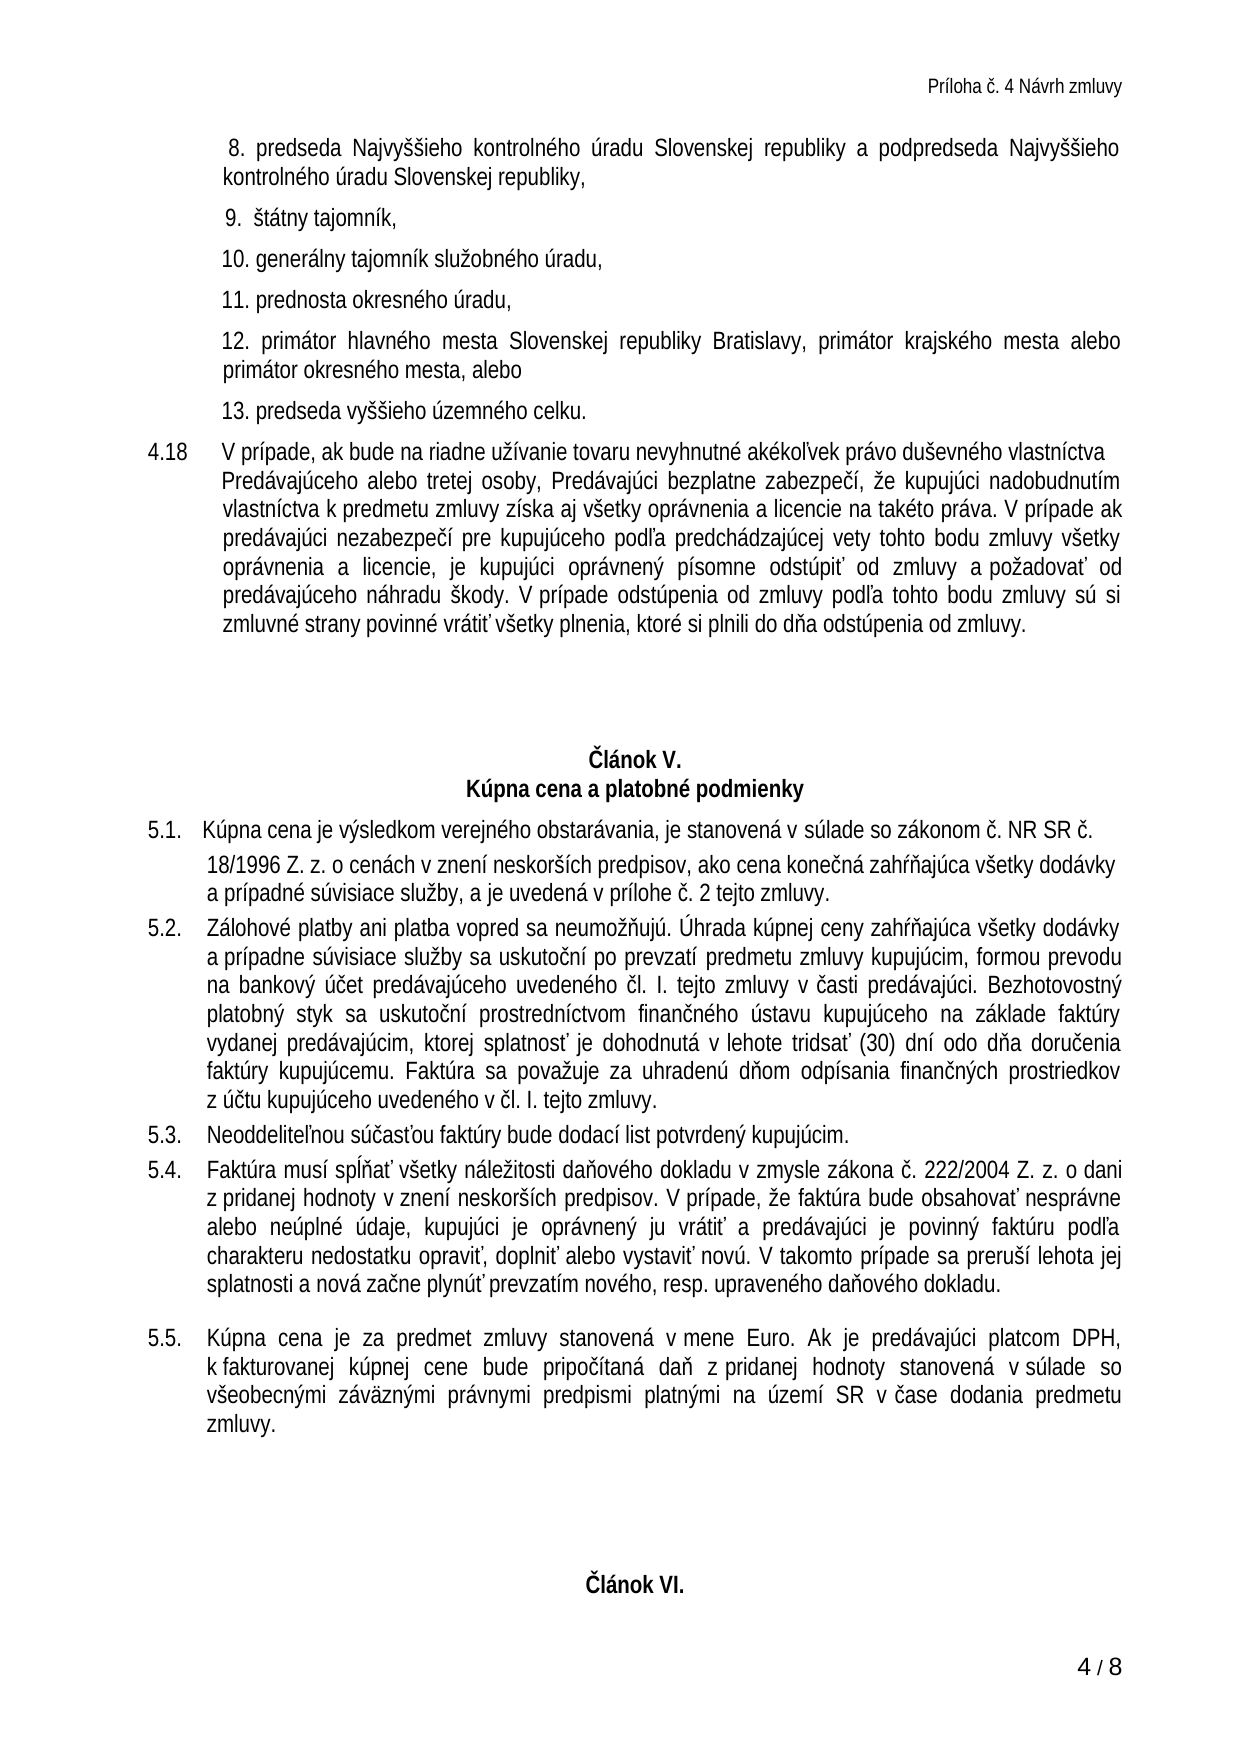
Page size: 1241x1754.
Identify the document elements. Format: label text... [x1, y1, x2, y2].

list 8. predseda Najvyššieho kontrolného úradu Slovenskej republiky a podpredseda Najvyššieho kontrolného úradu Slovenskej republiky, [185, 133, 1122, 190]
list 4.18 V prípade, ak bude na riadne užívanie tovaru nevyhnutné akékoľvek právo duševného vlastníctva [148, 437, 1122, 466]
list 12. primátor hlavného mesta Slovenskej republiky Bratislavy, primátor krajského mesta alebo primátor okresného mesta, alebo [221, 326, 1122, 383]
list Kúpna cena je výsledkom verejného obstarávania, je stanovená v súlade so zákonom č. NR SR č. [148, 815, 1122, 843]
list Kúpna cena je za predmet zmluvy stanovená v mene Euro. Ak je predávajúci platcom DPH, k fakturovanej kúpnej cene bude pripočítaná daň z pridanej hodnoty stanovená v súlade so všeobecnými záväznými právnymi predpismi platnými na území SR v čase dodania predmetu zmluvy. [148, 1323, 1122, 1438]
list 9. štátny tajomník, [185, 203, 1122, 231]
list 11. prednosta okresného úradu, [221, 285, 1122, 314]
list Faktúra musí spĺňať všetky náležitosti daňového dokladu v zmysle zákona č. 222/2004 Z. z. o dani z pridanej hodnoty v znení neskorších predpisov. V prípade, že faktúra bude obsahovať nesprávne alebo neúplné údaje, kupujúci je oprávnený ju vrátiť a predávajúci je povinný faktúru podľa charakteru nedostatku opraviť, doplniť alebo vystaviť novú. V takomto prípade sa preruší lehota jej splatnosti a nová začne plynúť prevzatím nového, resp. upraveného daňového dokladu. [148, 1155, 1122, 1298]
text Kúpna cena a platobné podmienky [148, 773, 1122, 802]
list 18/1996 Z. z. o cenách v znení neskorších predpisov, ako cena konečná zahŕňajúca všetky dodávky a prípadné súvisiace služby, a je uvedená v prílohe č. 2 tejto zmluvy. [207, 849, 1122, 907]
list Predávajúceho alebo tretej osoby, Predávajúci bezplatne zabezpečí, že kupujúci nadobudnutím vlastníctva k predmetu zmluvy získa aj všetky oprávnenia a licencie na takéto práva. V prípade ak predávajúci nezabezpečí pre kupujúceho podľa predchádzajúcej vety tohto bodu zmluvy všetky oprávnenia a licencie, je kupujúci oprávnený písomne odstúpiť od zmluvy a požadovať od predávajúceho náhradu škody. V prípade odstúpenia od zmluvy podľa tohto bodu zmluvy sú si zmluvné strany povinné vrátiť všetky plnenia, ktoré si plnili do dňa odstúpenia od zmluvy. [221, 466, 1122, 638]
list Neoddeliteľnou súčasťou faktúry bude dodací list potvrdený kupujúcim. [148, 1120, 1122, 1148]
list 10. generálny tajomník služobného úradu, [221, 244, 1122, 272]
list Zálohové platby ani platba vopred sa neumožňujú. Úhrada kúpnej ceny zahŕňajúca všetky dodávky a prípadne súvisiace služby sa uskutoční po prevzatí predmetu zmluvy kupujúcim, formou prevodu na bankový účet predávajúceho uvedeného čl. I. tejto zmluvy v časti predávajúci. Bezhotovostný platobný styk sa uskutoční prostredníctvom finančného ústavu kupujúceho na základe faktúry vydanej predávajúcim, ktorej splatnosť je dohodnutá v lehote tridsať (30) dní odo dňa doručenia faktúry kupujúcemu. Faktúra sa považuje za uhradenú dňom odpísania finančných prostriedkov z účtu kupujúceho uvedeného v čl. I. tejto zmluvy. [148, 913, 1122, 1114]
text Článok VI. [148, 1570, 1122, 1598]
list 13. predseda vyššieho územného celku. [221, 396, 1122, 424]
text Článok V. [148, 745, 1122, 773]
